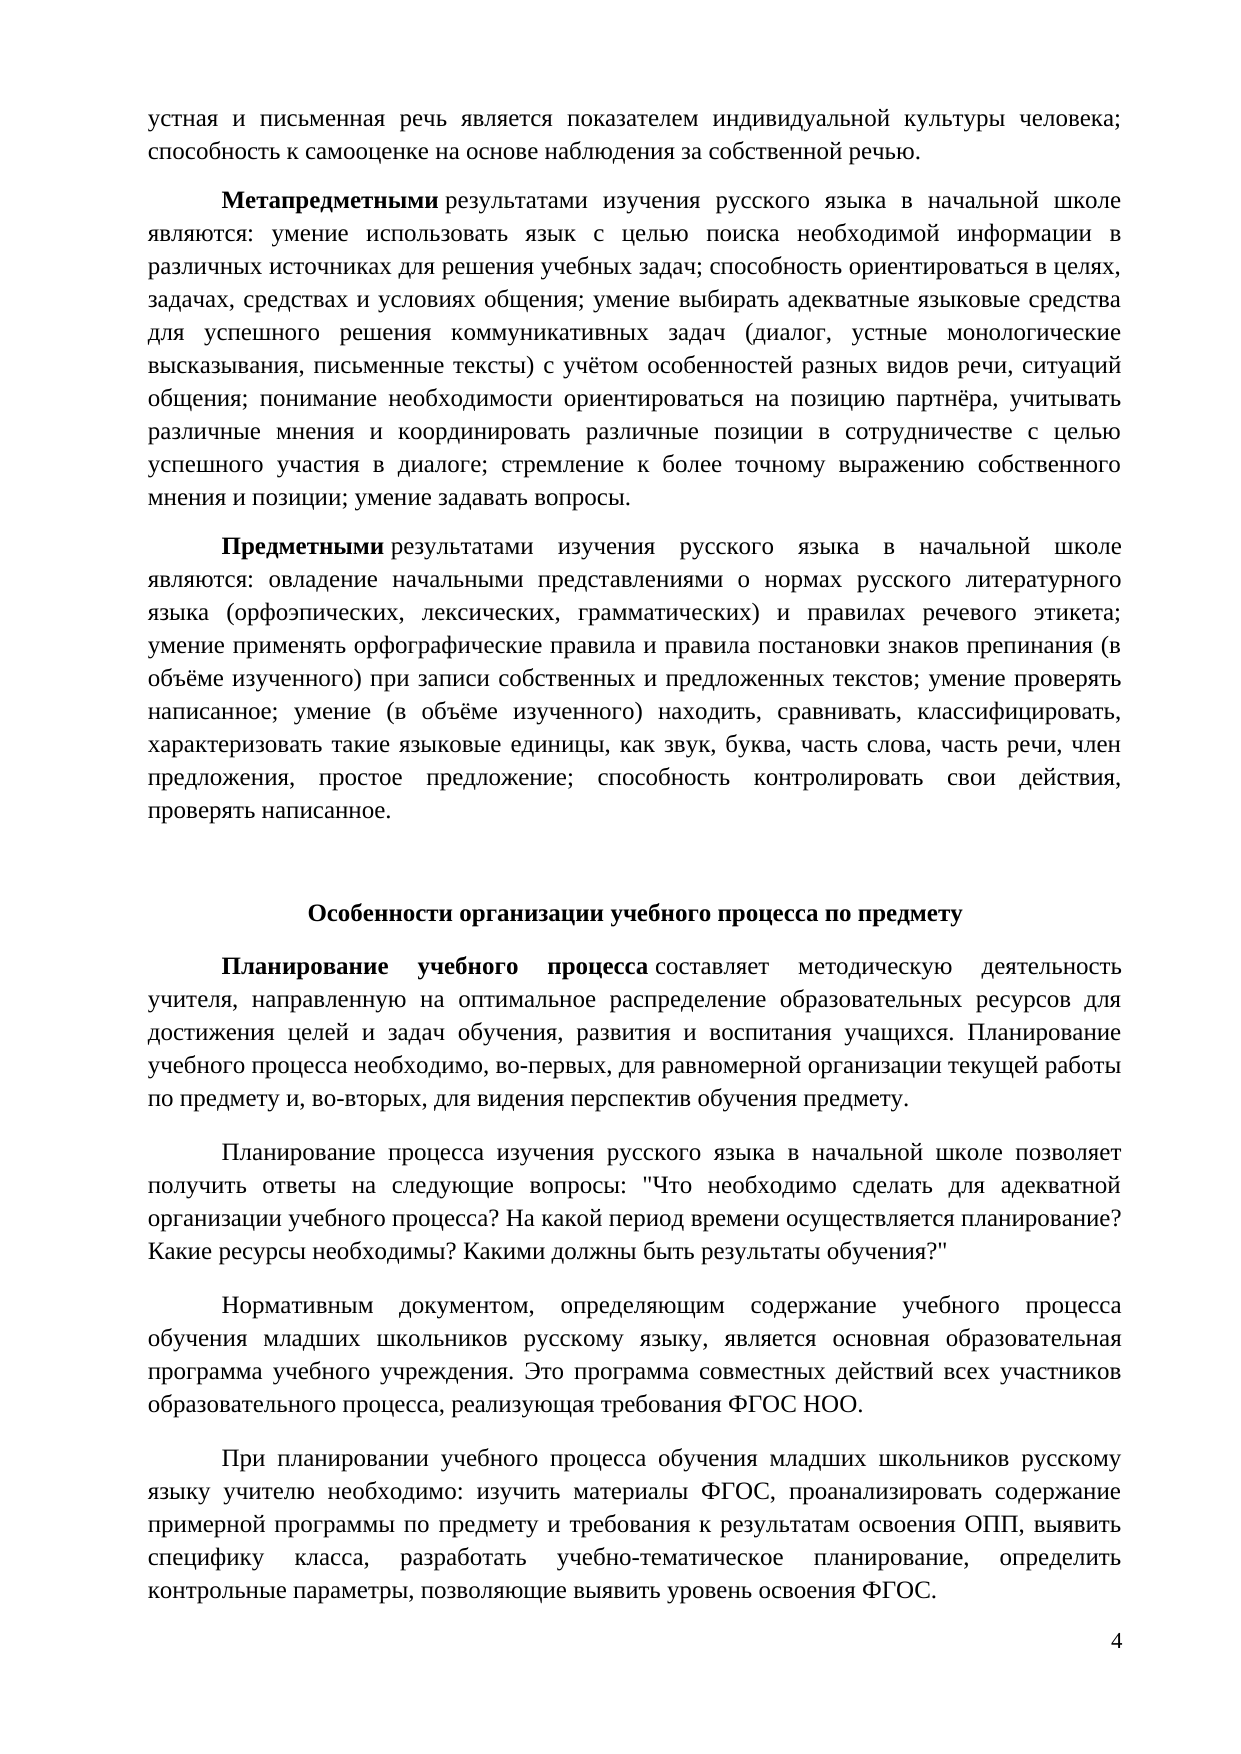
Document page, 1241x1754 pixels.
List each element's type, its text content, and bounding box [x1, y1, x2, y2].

text Предметными результатами изучения русского языка в начальной школе являются: овладение начальными представлениями о нормах русского литературного языка (орфоэпических, лексических, грамматических) и правилах речевого этикета; умение применять орфографические правила и правила постановки знаков препинания (в объёме изученного) при записи собственных и предложенных текстов; умение проверять написанное; умение (в объёме изученного) находить, сравнивать, классифицировать, характеризовать такие языковые единицы, как звук, буква, часть слова, часть речи, член предложения, простое предложение; способность контролировать свои действия, проверять написанное. [148, 531, 1122, 824]
text Метапредметными результатами изучения русского языка в начальной школе являются: умение использовать язык с целью поиска необходимой информации в различных источниках для решения учебных задач; способность ориентироваться в целях, задачах, средствах и условиях общения; умение выбирать адекватные языковые средства для успешного решения коммуникативных задач (диалог, устные монологические высказывания, письменные тексты) с учётом особенностей разных видов речи, ситуаций общения; понимание необходимости ориентироваться на позицию партнёра, учитывать различные мнения и координировать различные позиции в сотрудничестве с целью успешного участия в диалоге; стремление к более точному выражению собственного мнения и позиции; умение задавать вопросы. [148, 185, 1122, 511]
text Планирование учебного процесса составляет методическую деятельность учителя, направленную на оптимальное распределение образовательных ресурсов для достижения целей и задач обучения, развития и воспитания учащихся. Планирование учебного процесса необходимо, во-первых, для равномерной организации текущей работы по предмету и, во-вторых, для видения перспектив обучения предмету. [148, 951, 1122, 1112]
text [148, 103, 1122, 165]
text Планирование процесса изучения русского языка в начальной школе позволяет получить ответы на следующие вопросы: "Что необходимо сделать для адекватной организации учебного процесса? На какой период времени осуществляется планирование? Какие ресурсы необходимы? Какими должны быть результаты обучения?" [148, 1137, 1122, 1265]
text Нормативным документом, определяющим содержание учебного процесса обучения младших школьников русскому языку, является основная образовательная программа учебного учреждения. Это программа совместных действий всех участников образовательного процесса, реализующая требования ФГОС НОО. [148, 1290, 1122, 1418]
text Особенности организации учебного процесса по предмету [148, 898, 1122, 926]
text При планировании учебного процесса обучения младших школьников русскому языку учителю необходимо: изучить материалы ФГОС, проанализировать содержание примерной программы по предмету и требования к результатам освоения ОПП, выявить специфику класса, разработать учебно-тематическое планирование, определить контрольные параметры, позволяющие выявить уровень освоения ФГОС. [148, 1443, 1122, 1604]
